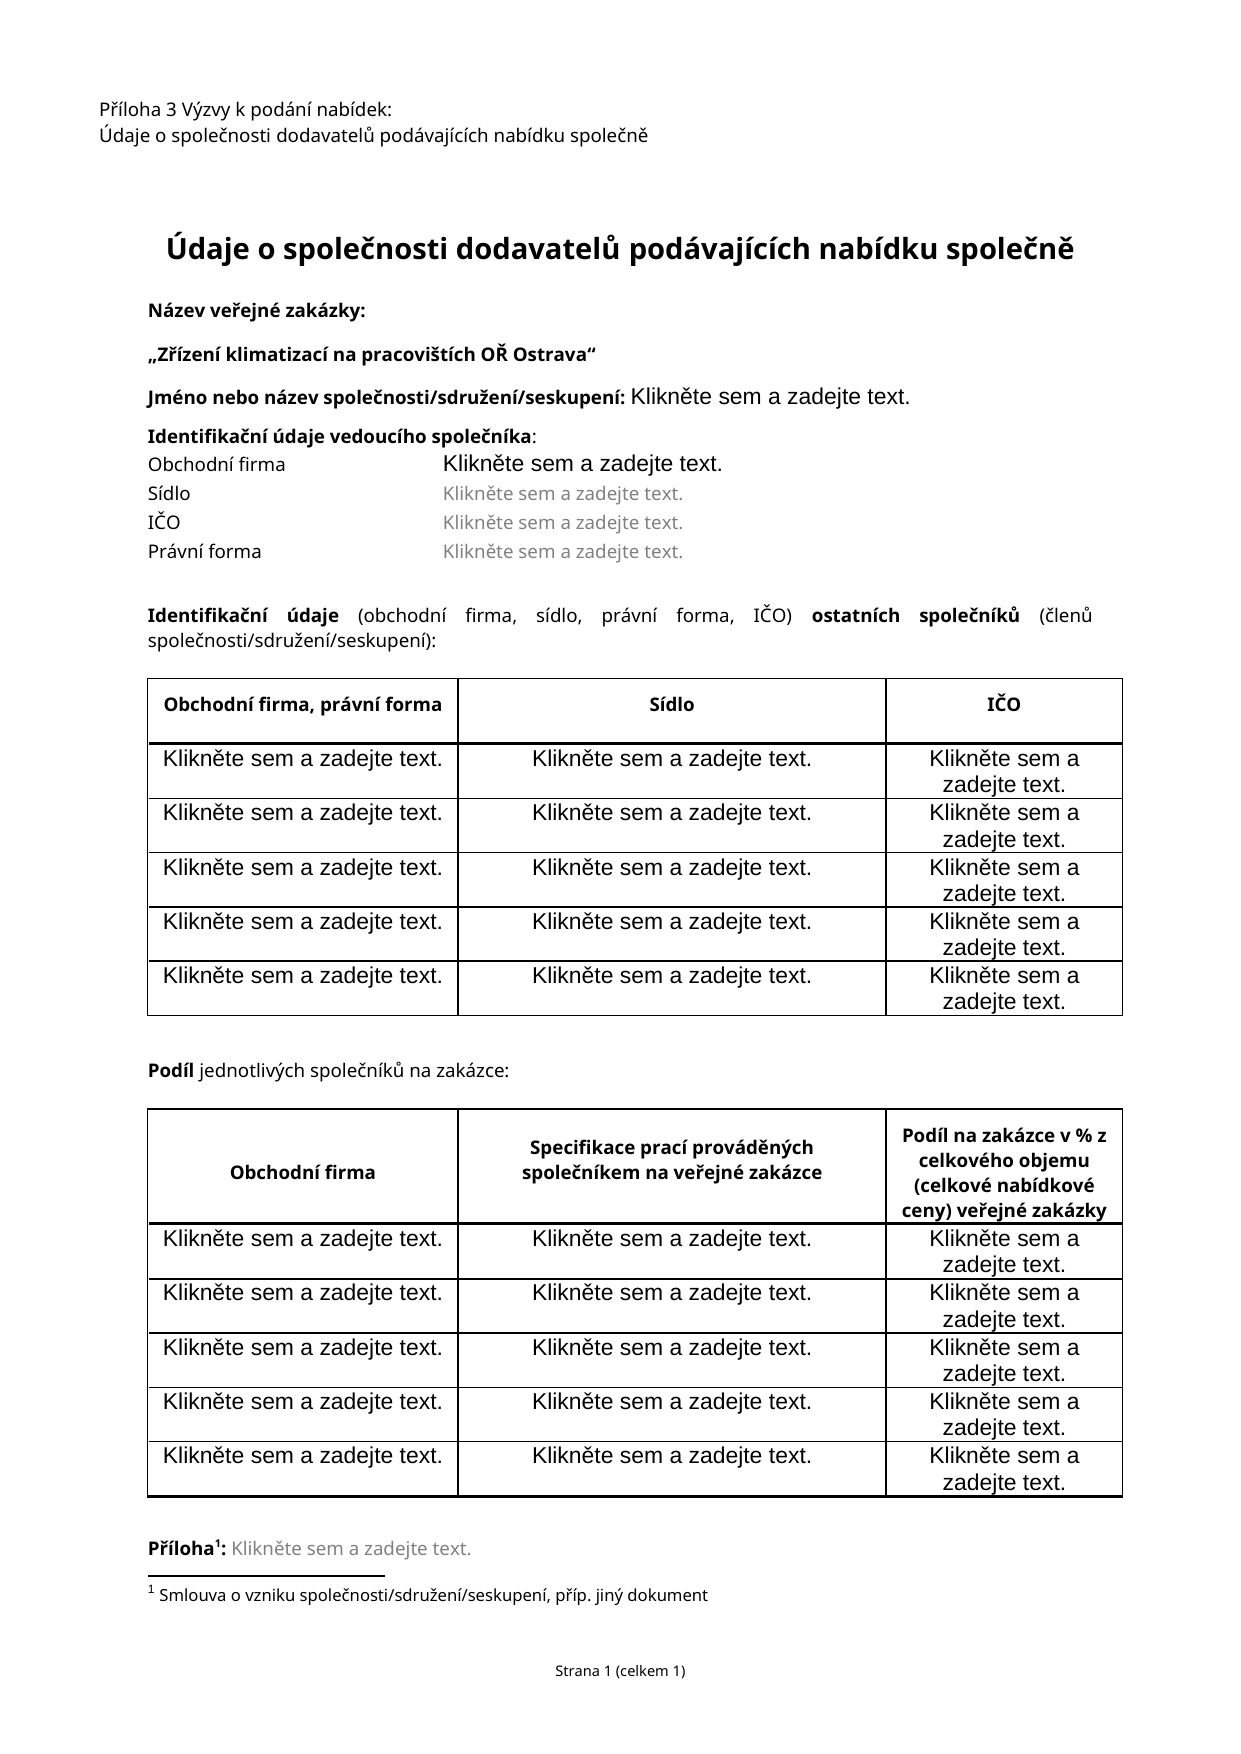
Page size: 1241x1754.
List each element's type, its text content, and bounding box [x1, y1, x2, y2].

table_header Obchodní firma, právní forma [148, 679, 457, 742]
text Právní forma [148, 535, 1093, 564]
title Údaje o společnosti dodavatelů podávajících nabídku společně [148, 228, 1093, 268]
text Obchodní firma [148, 448, 1093, 477]
table_header IČO [887, 679, 1122, 742]
text Identifikační údaje (obchodní firma, sídlo, právní forma, IČO) ostatních společníků (členů společnosti/sdružení/seskupení): [148, 602, 1093, 652]
text „Zřízení klimatizací na pracovištích OŘ Ostrava“ [148, 336, 1093, 367]
text Název veřejné zakázky: [148, 293, 1093, 324]
table_header Sídlo [459, 679, 885, 742]
table_header Specifikace prací prováděných společníkem na veřejné zakázce [459, 1110, 885, 1222]
text Identifikační údaje vedoucího společníka: [148, 423, 1093, 448]
table_header Obchodní firma [148, 1110, 457, 1222]
text Příloha: [148, 1536, 1093, 1561]
text Podíl jednotlivých společníků na zakázce: [148, 1058, 1093, 1108]
text Jméno nebo název společnosti/sdružení/seskupení: [148, 380, 1093, 411]
text Sídlo [148, 477, 1093, 506]
table_header Podíl na zakázce v % z celkového objemu (celkové nabídkové ceny) veřejné zakázky [887, 1110, 1122, 1222]
text IČO [148, 506, 1093, 535]
